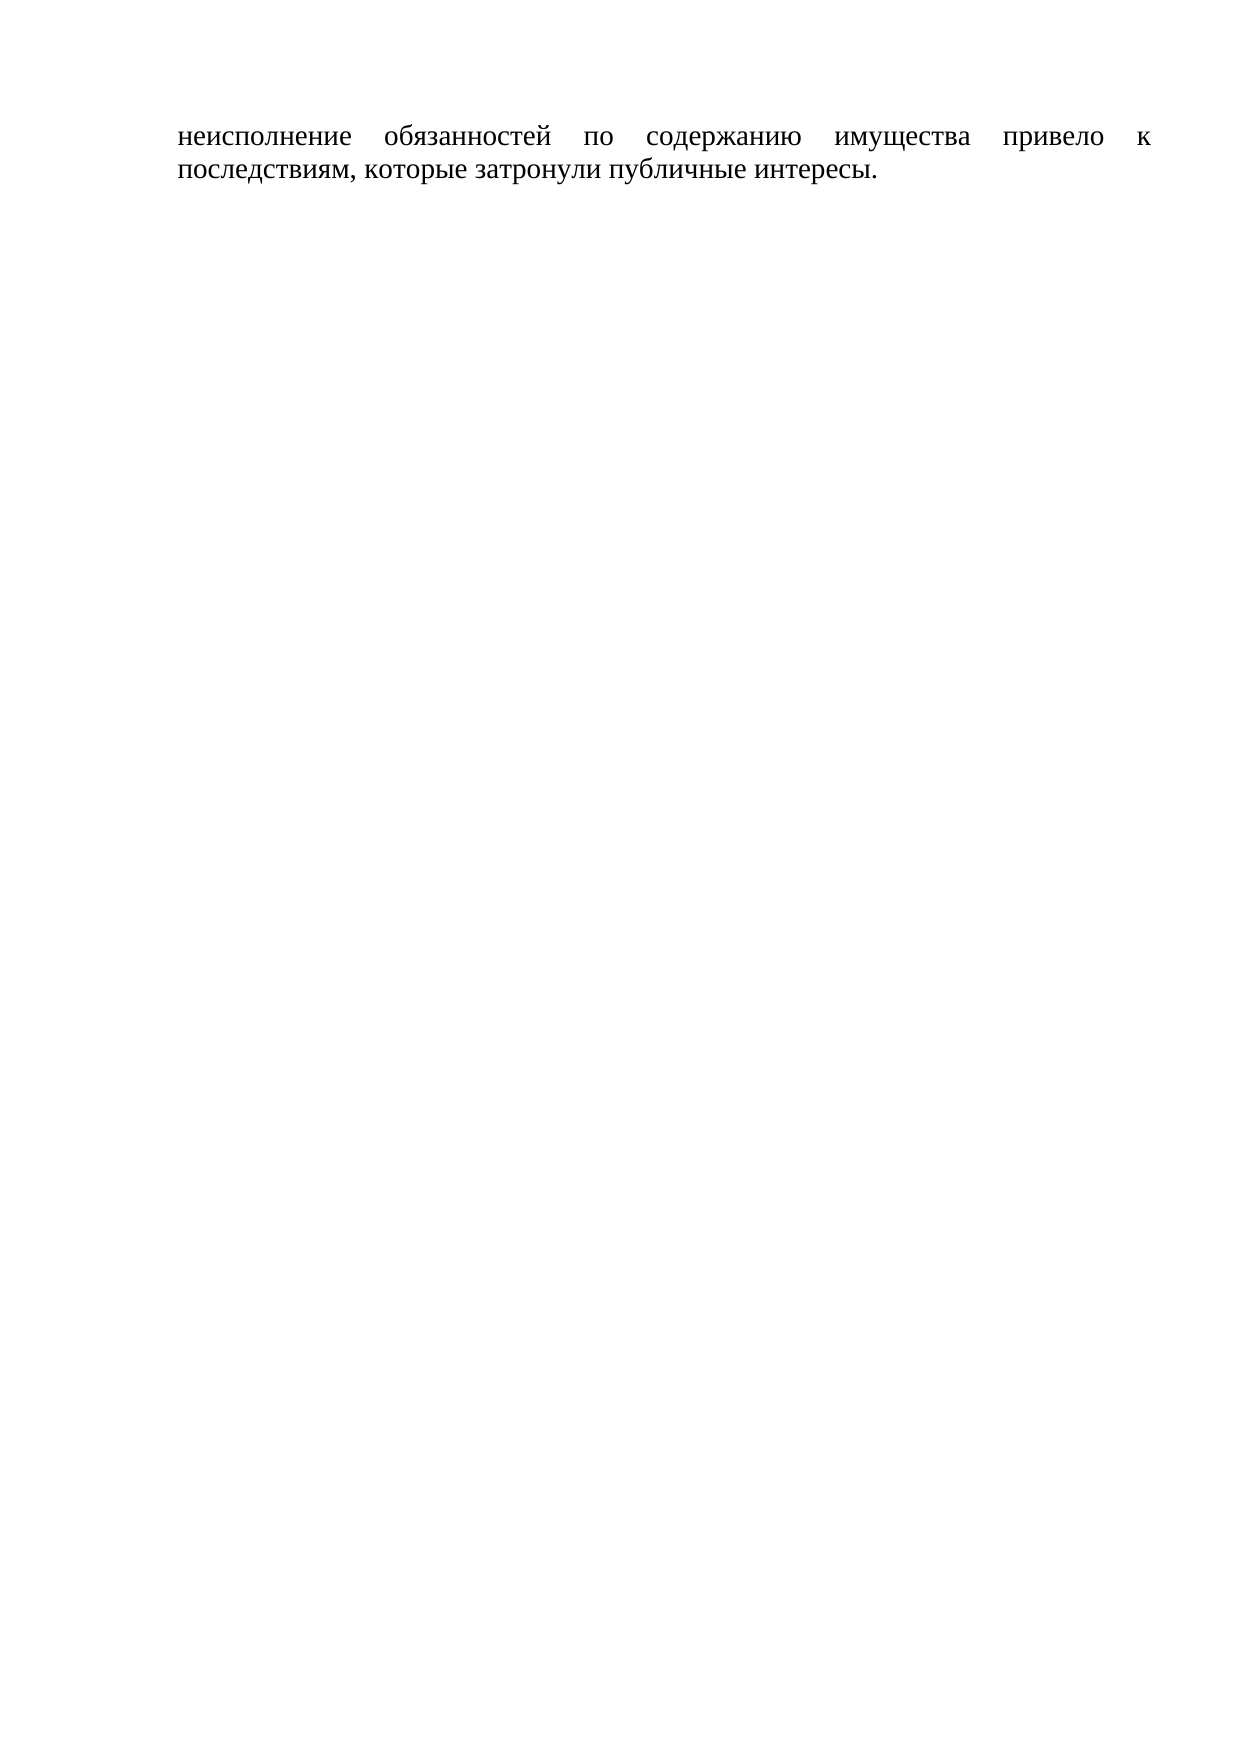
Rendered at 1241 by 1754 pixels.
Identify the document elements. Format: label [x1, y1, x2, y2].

text [177, 118, 1152, 185]
